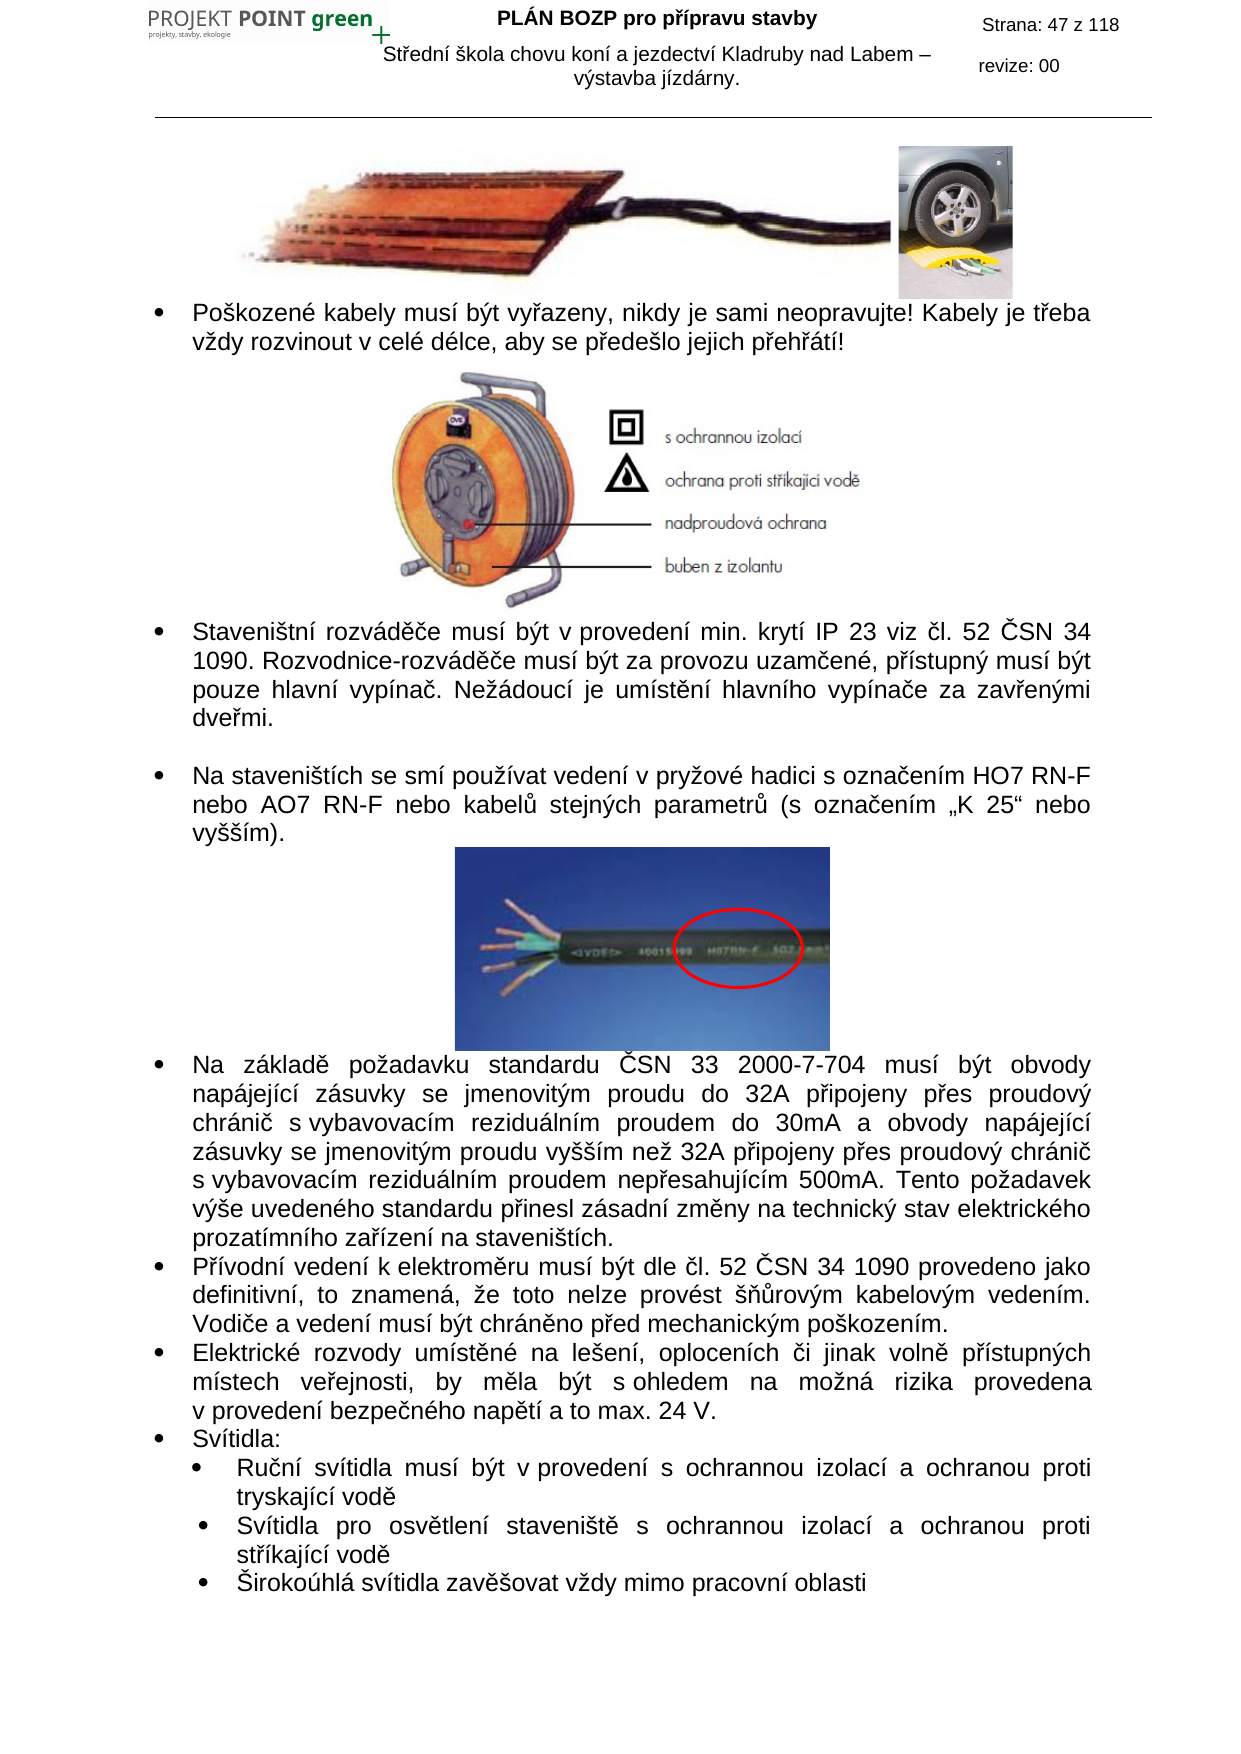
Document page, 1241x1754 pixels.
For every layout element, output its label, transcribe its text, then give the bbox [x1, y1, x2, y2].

picture [454, 847, 830, 1051]
list Svítidla: [154, 1424, 1092, 1453]
list Na základě požadavku standardu ČSN 33 2000-7-704 musí být obvody napájející zásuvky se jmenovitým proudu do 32A připojeny přes proudový chránič s vybavovacím reziduálním proudem do 30mA a obvody napájející zásuvky se jmenovitým proudu vyšším než 32A připojeny přes proudový chránič s vybavovacím reziduálním proudem nepřesahujícím 500mA. Tento požadavek výše uvedeného standardu přinesl zásadní změny na technický stav elektrického prozatímního zařízení na staveništích. [154, 1050, 1092, 1252]
list Staveništní rozváděče musí být v provedení min. krytí IP 23 viz čl. 52 ČSN 34 1090. Rozvodnice-rozváděče musí být za provozu uzamčené, přístupný musí být pouze hlavní vypínač. Nežádoucí je umístění hlavního vypínače za zavřenými dveřmi. [154, 617, 1092, 732]
picture [365, 356, 875, 617]
picture [147, 1, 390, 44]
picture [227, 146, 1013, 299]
list Poškozené kabely musí být vyřazeny, nikdy je sami neopravujte! Kabely je třeba vždy rozvinout v celé délce, aby se předešlo jejich přehřátí! [154, 298, 1092, 356]
list Svítidla pro osvětlení staveniště s ochrannou izolací a ochranou proti stříkající vodě [199, 1511, 1092, 1568]
list Přívodní vedení k elektroměru musí být dle čl. 52 ČSN 34 1090 provedeno jako definitivní, to znamená, že toto nelze provést šňůrovým kabelovým vedením. Vodiče a vedení musí být chráněno před mechanickým poškozením. [154, 1252, 1092, 1338]
list Elektrické rozvody umístěné na lešení, oploceních či jinak volně přístupných místech veřejnosti, by měla být s ohledem na možná rizika provedena v provedení bezpečného napětí a to max. 24 V. [154, 1338, 1092, 1424]
list Širokoúhlá svítidla zavěšovat vždy mimo pracovní oblasti [199, 1568, 1092, 1597]
list Na staveništích se smí používat vedení v pryžové hadici s označením HO7 RN-F nebo AO7 RN-F nebo kabelů stejných parametrů (s označením „K 25“ nebo vyšším). [154, 761, 1092, 847]
list Ruční svítidla musí být v provedení s ochrannou izolací a ochranou proti tryskající vodě [192, 1453, 1092, 1511]
